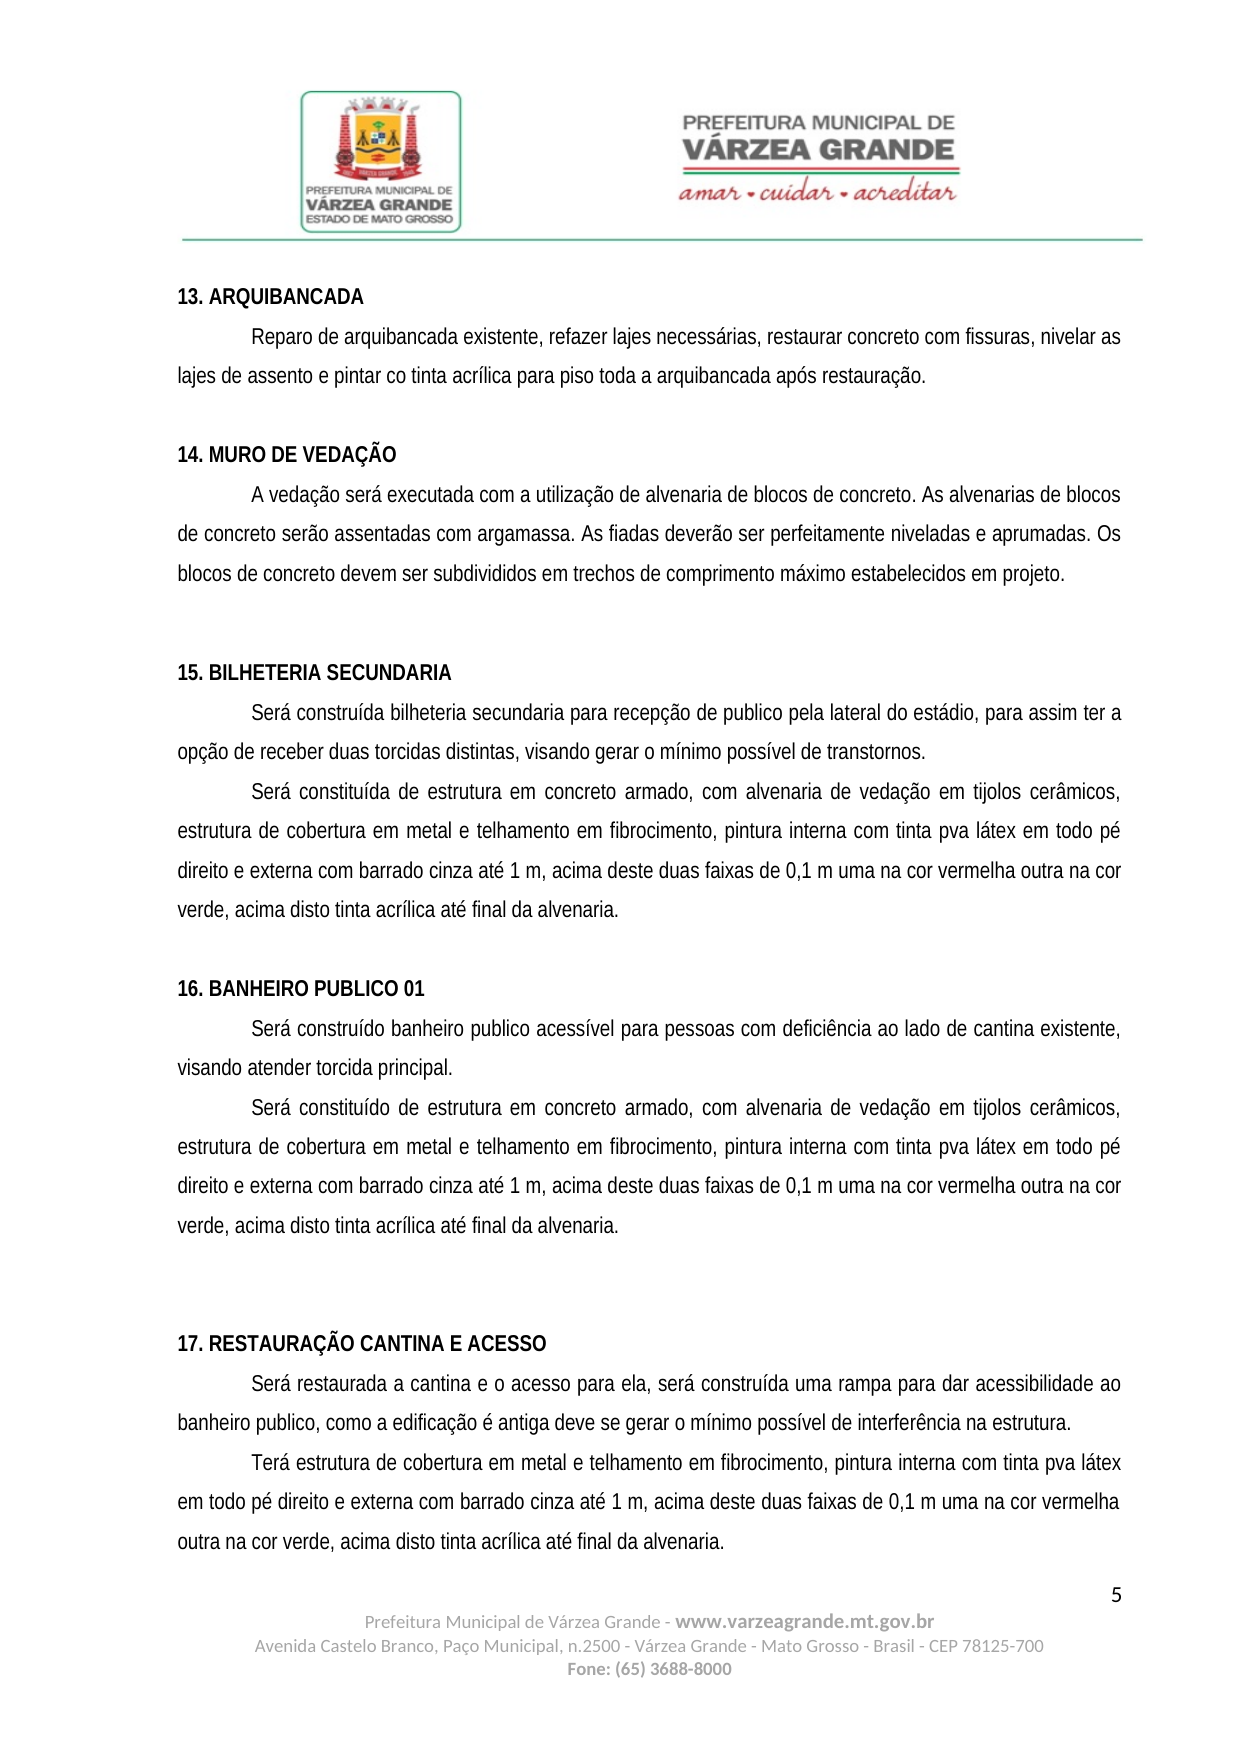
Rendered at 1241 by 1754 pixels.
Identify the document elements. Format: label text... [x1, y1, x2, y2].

text Será restaurada a cantina e o acesso para ela, será construída uma rampa para dar acessibilidade ao banheiro publico, como a edificação é antiga deve se gerar o mínimo possível de interferência na estrutura. [177, 1370, 1122, 1436]
text 14. MURO DE VEDAÇÃO [177, 441, 1122, 467]
picture [177, 73, 1147, 244]
text A vedação será executada com a utilização de alvenaria de blocos de concreto. As alvenarias de blocos de concreto serão assentadas com argamassa. As fiadas deverão ser perfeitamente niveladas e aprumadas. Os blocos de concreto devem ser subdivididos em trechos de comprimento máximo estabelecidos em projeto. [177, 481, 1122, 586]
text Terá estrutura de cobertura em metal e telhamento em fibrocimento, pintura interna com tinta pva látex em todo pé direito e externa com barrado cinza até 1 m, acima deste duas faixas de 0,1 m uma na cor vermelha outra na cor verde, acima disto tinta acrílica até final da alvenaria. [177, 1449, 1122, 1554]
text 17. RESTAURAÇÃO CANTINA E ACESSO [177, 1330, 1122, 1357]
text Reparo de arquibancada existente, refazer lajes necessárias, restaurar concreto com fissuras, nivelar as lajes de assento e pintar co tinta acrílica para piso toda a arquibancada após restauração. [177, 323, 1122, 388]
text Será construído banheiro publico acessível para pessoas com deficiência ao lado de cantina existente, visando atender torcida principal. [177, 1014, 1122, 1080]
text 16. BANHEIRO PUBLICO 01 [177, 975, 1122, 1001]
text Será constituído de estrutura em concreto armado, com alvenaria de vedação em tijolos cerâmicos, estrutura de cobertura em metal e telhamento em fibrocimento, pintura interna com tinta pva látex em todo pé direito e externa com barrado cinza até 1 m, acima deste duas faixas de 0,1 m uma na cor vermelha outra na cor verde, acima disto tinta acrílica até final da alvenaria. [177, 1093, 1122, 1238]
text Será construída bilheteria secundaria para recepção de publico pela lateral do estádio, para assim ter a opção de receber duas torcidas distintas, visando gerar o mínimo possível de transtornos. [177, 699, 1122, 764]
text 13. ARQUIBANCADA [177, 283, 1122, 309]
text Será constituída de estrutura em concreto armado, com alvenaria de vedação em tijolos cerâmicos, estrutura de cobertura em metal e telhamento em fibrocimento, pintura interna com tinta pva látex em todo pé direito e externa com barrado cinza até 1 m, acima deste duas faixas de 0,1 m uma na cor vermelha outra na cor verde, acima disto tinta acrílica até final da alvenaria. [177, 778, 1122, 922]
text 15. BILHETERIA SECUNDARIA [177, 659, 1122, 686]
